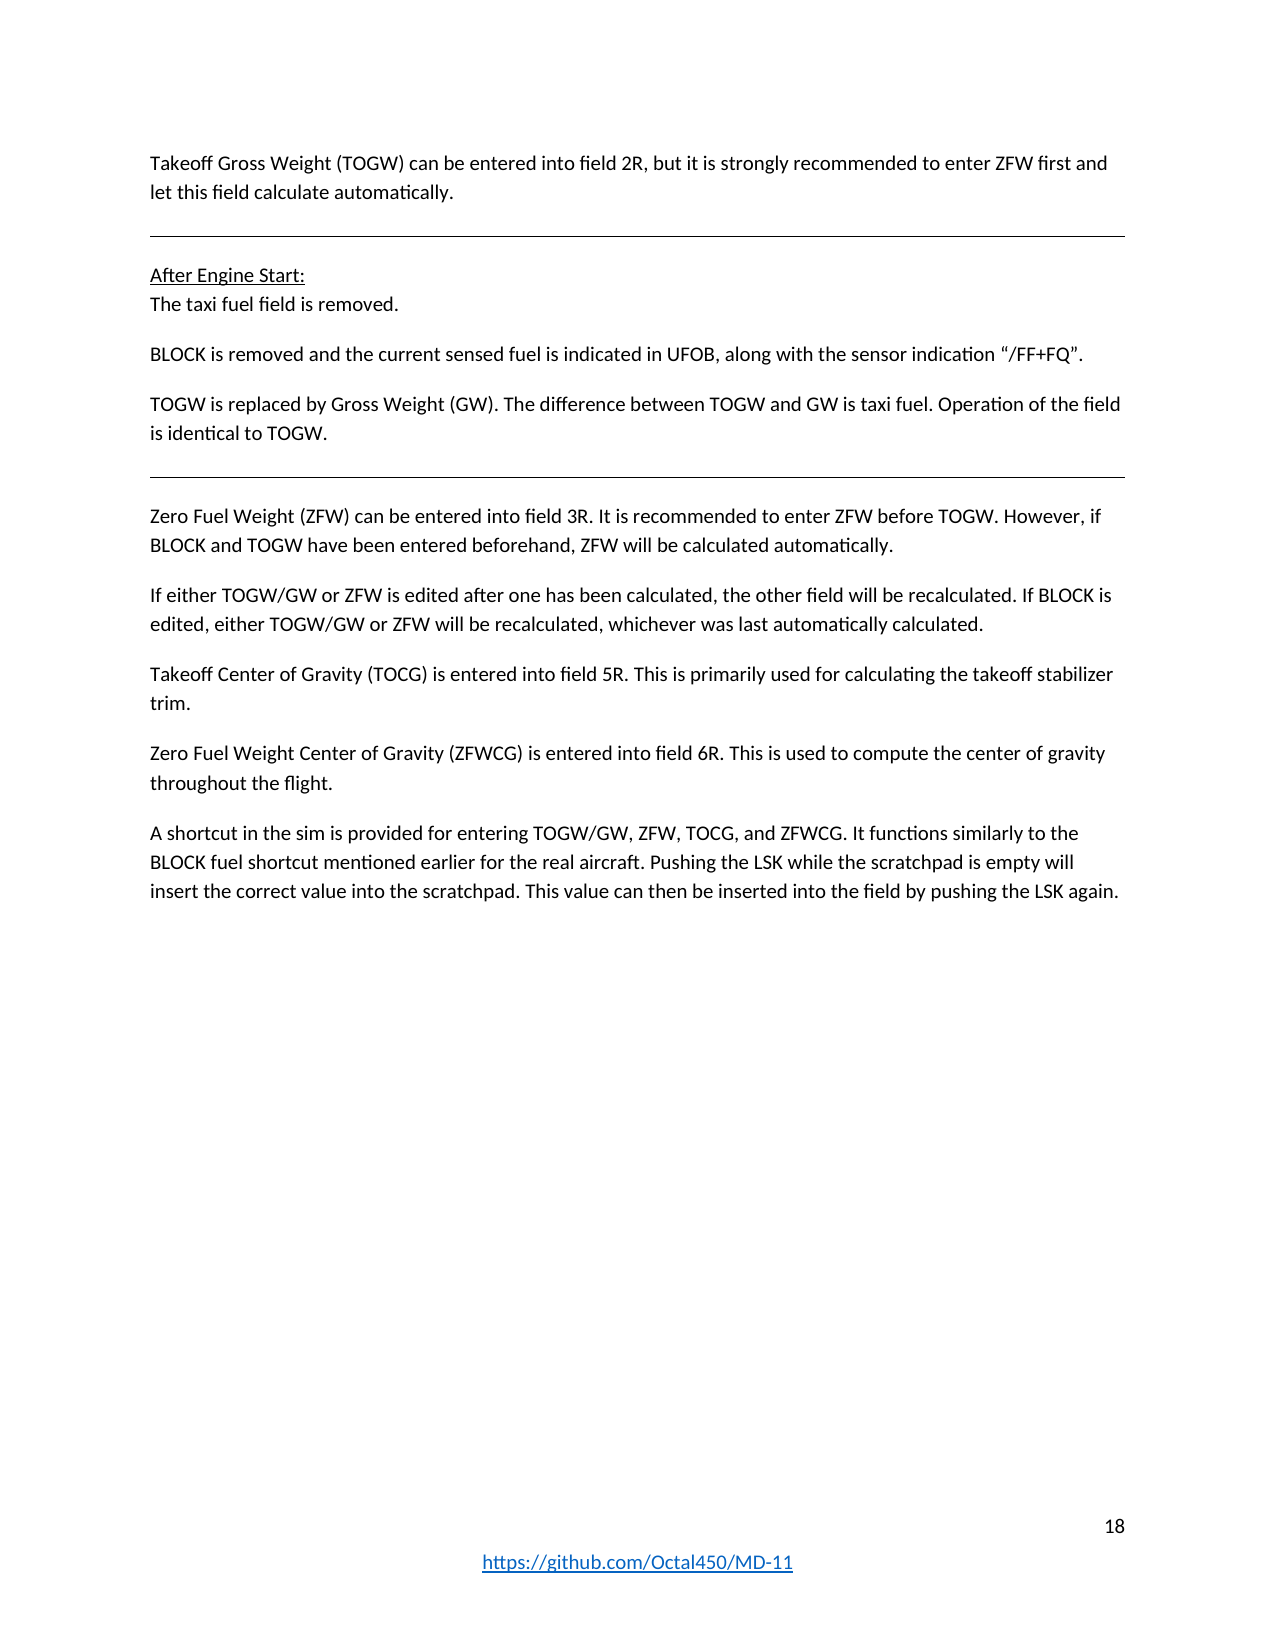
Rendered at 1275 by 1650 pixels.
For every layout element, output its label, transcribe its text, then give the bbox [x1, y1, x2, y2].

text If either TOGW/GW or ZFW is edited after one has been calculated, the other field will be recalculated. If BLOCK is edited, either TOGW/GW or ZFW will be recalculated, whichever was last automatically calculated. [150, 582, 1125, 637]
text Takeoff Center of Gravity (TOCG) is entered into field 5R. This is primarily used for calculating the takeoff stabilizer trim. [150, 661, 1125, 716]
text After Engine Start: The taxi fuel field is removed. [150, 262, 1125, 317]
text A shortcut in the sim is provided for entering TOGW/GW, ZFW, TOCG, and ZFWCG. It functions similarly to the BLOCK fuel shortcut mentioned earlier for the real aircraft. Pushing the LSK while the scratchpad is empty will insert the correct value into the scratchpad. This value can then be inserted into the field by pushing the LSK again. [150, 820, 1125, 903]
text TOGW is replaced by Gross Weight (GW). The difference between TOGW and GW is taxi fuel. Operation of the field is identical to TOGW. [150, 391, 1125, 477]
text Zero Fuel Weight Center of Gravity (ZFWCG) is entered into field 6R. This is used to compute the center of gravity throughout the flight. [150, 741, 1125, 795]
text Zero Fuel Weight (ZFW) can be entered into field 3R. It is recommended to enter ZFW before TOGW. However, if BLOCK and TOGW have been entered beforehand, ZFW will be calculated automatically. [150, 503, 1125, 558]
text Takeoff Gross Weight (TOGW) can be entered into field 2R, but it is strongly recommended to enter ZFW first and let this field calculate automatically. [150, 150, 1125, 236]
text BLOCK is removed and the current sensed fuel is indicated in UFOB, along with the sensor indication “/FF+FQ”. [150, 341, 1125, 367]
